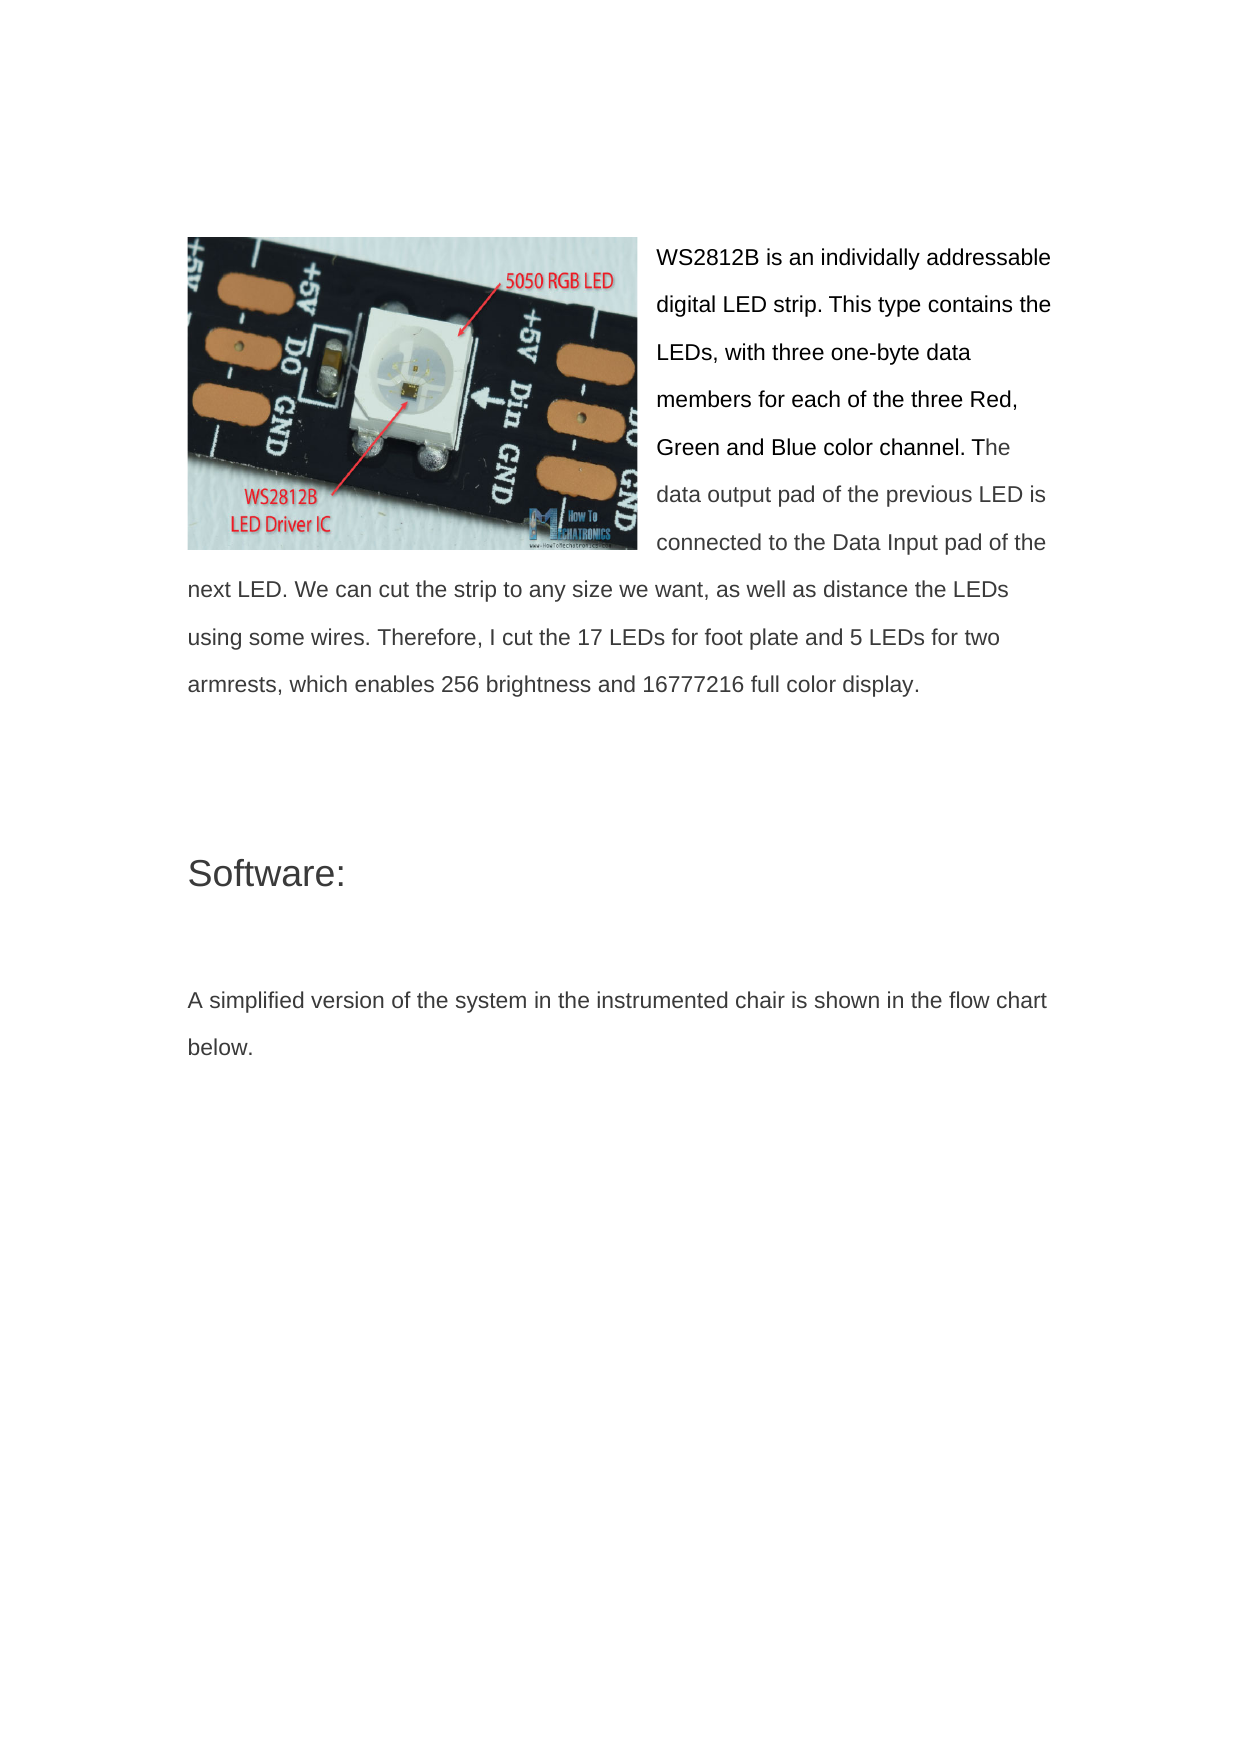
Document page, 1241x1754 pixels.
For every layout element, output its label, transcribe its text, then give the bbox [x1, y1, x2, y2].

text Software: [187, 851, 1053, 895]
text A simplified version of the system in the instrumented chair is shown in the flow chart below. [187, 978, 1053, 1069]
picture [187, 237, 638, 550]
